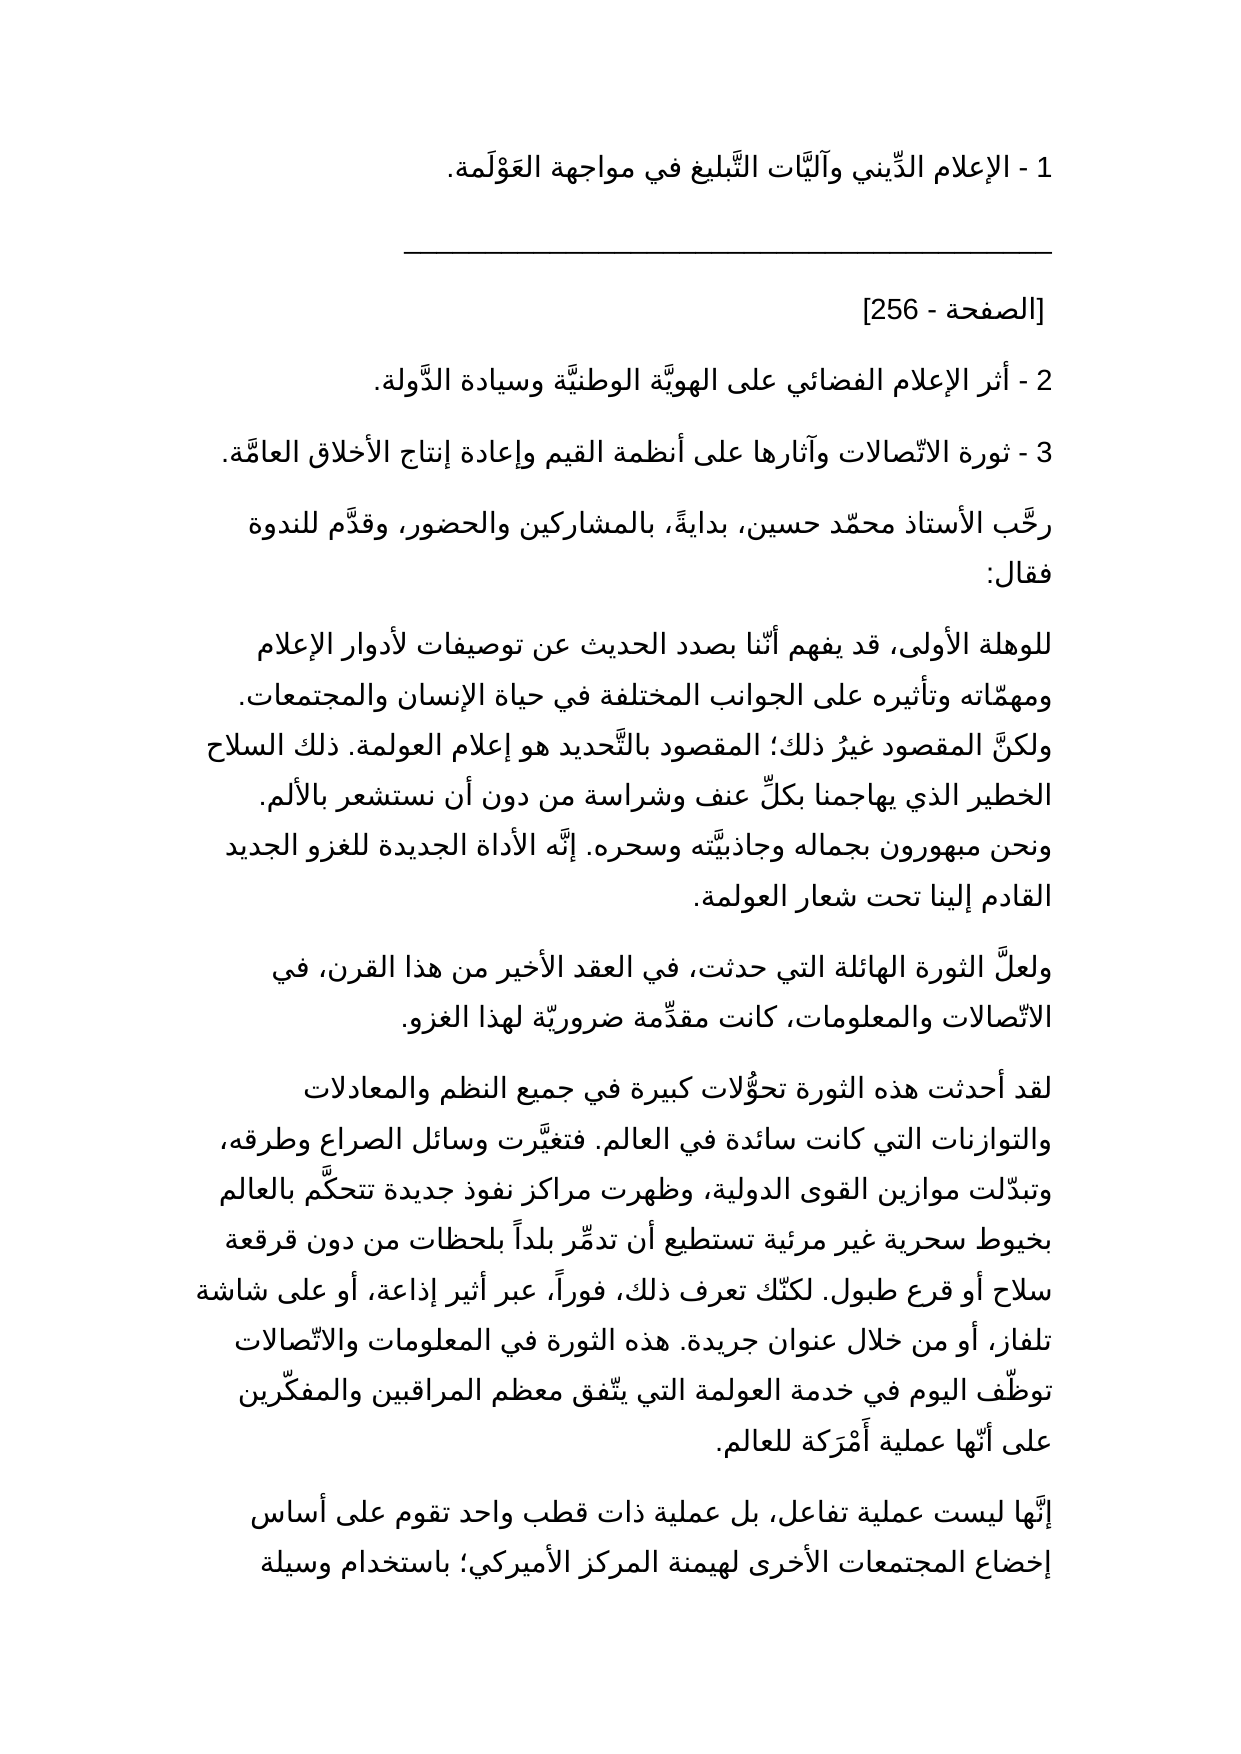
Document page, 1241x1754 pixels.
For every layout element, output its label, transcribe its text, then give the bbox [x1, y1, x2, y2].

text للوهلة الأولى، قد يفهم أنّنا بصدد الحديث عن توصيفات لأدوار الإعلام ومهمّاته وتأثيره على الجوانب المختلفة في حياة الإنسان والمجتمعات. ولكنَّ المقصود غيرُ ذلك؛ المقصود بالتَّحديد هو إعلام العولمة. ذلك السلاح الخطير الذي يهاجمنا بكلِّ عنف وشراسة من دون أن نستشعر بالألم. ونحن مبهورون بجماله وجاذبيَّته وسحره. إنَّه الأداة الجديدة للغزو الجديد القادم إلينا تحت شعار العولمة. [187, 627, 1053, 912]
text ولعلَّ الثورة الهائلة التي حدثت، في العقد الأخير من هذا القرن، في الاتّصالات والمعلومات، كانت مقدِّمة ضروريّة لهذا الغزو. [187, 950, 1053, 1034]
text رحَّب الأستاذ محمّد حسين، بدايةً، بالمشاركين والحضور، وقدَّم للندوة فقال: [187, 506, 1053, 589]
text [187, 1495, 1053, 1578]
text 2 - أثر الإعلام الفضائي على الهويَّة الوطنيَّة وسيادة الدَّولة. [187, 363, 1053, 397]
text 1 - الإعلام الدِّيني وآليَّات التَّبليغ في مواجهة العَوْلَمة. [187, 150, 1053, 183]
text ________________________________________ [187, 221, 1053, 255]
text 3 - ثورة الاتّصالات وآثارها على أنظمة القيم وإعادة إنتاج الأخلاق العامَّة. [187, 434, 1053, 468]
text [الصفحة - 256] [187, 292, 1053, 326]
text لقد أحدثت هذه الثورة تحوُّلات كبيرة في جميع النظم والمعادلات والتوازنات التي كانت سائدة في العالم. فتغيَّرت وسائل الصراع وطرقه، وتبدّلت موازين القوى الدولية، وظهرت مراكز نفوذ جديدة تتحكَّم بالعالم بخيوط سحرية غير مرئية تستطيع أن تدمِّر بلداً بلحظات من دون قرقعة سلاح أو قرع طبول. لكنّك تعرف ذلك، فوراً، عبر أثير إذاعة، أو على شاشة تلفاز، أو من خلال عنوان جريدة. هذه الثورة في المعلومات والاتّصالات توظّف اليوم في خدمة العولمة التي يتّفق معظم المراقبين والمفكّرين على أنّها عملية أَمْرَكة للعالم. [187, 1071, 1053, 1457]
